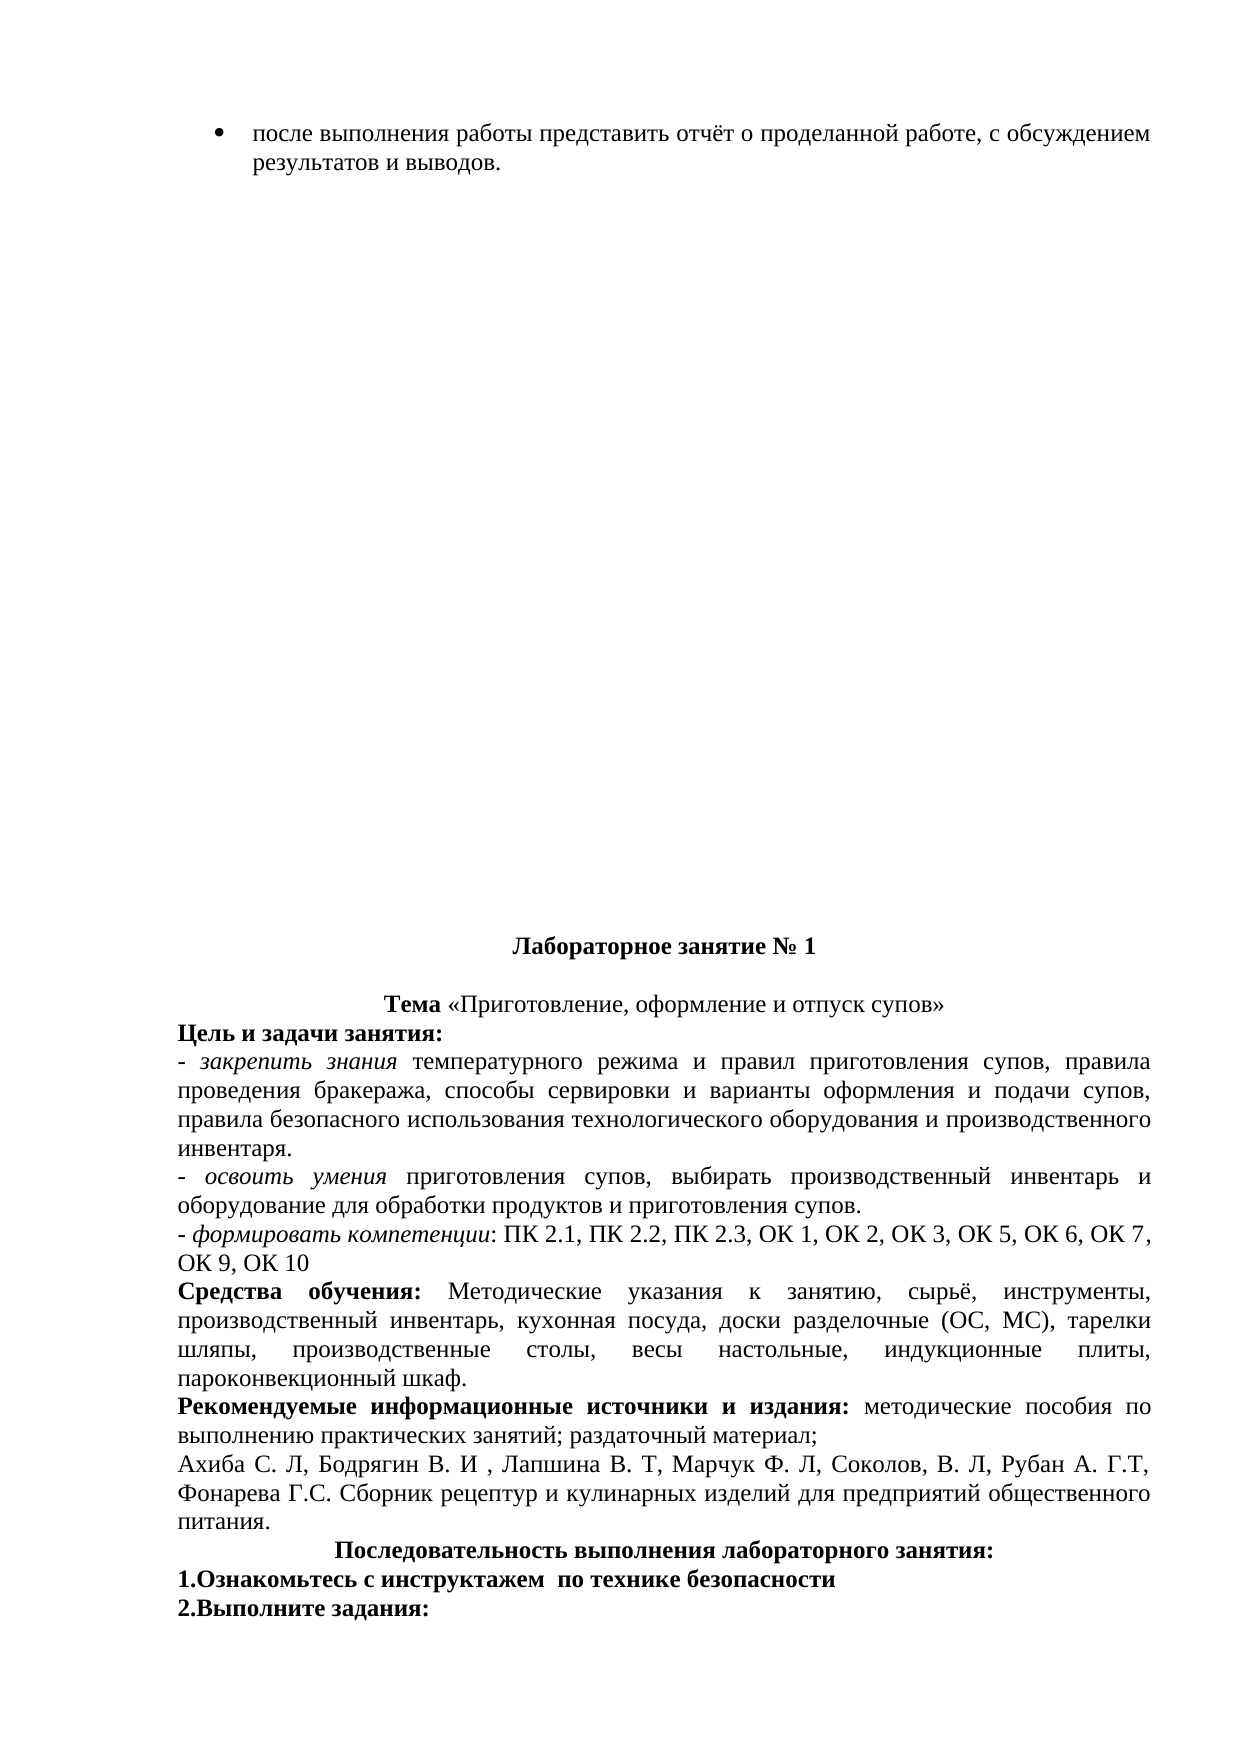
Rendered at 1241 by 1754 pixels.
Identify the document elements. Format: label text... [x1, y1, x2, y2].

text Тема «Приготовление, оформление и отпуск супов» [177, 989, 1152, 1018]
text Средства обучения: Методические указания к занятию, сырьё, инструменты, производственный инвентарь, кухонная посуда, доски разделочные (ОС, МС), тарелки шляпы, производственные столы, весы настольные, индукционные плиты, пароконвекционный шкаф. [177, 1276, 1152, 1391]
list 2.Выполните задания: [177, 1593, 1152, 1621]
text Ахиба С. Л, Бодрягин В. И , Лапшина В. Т, Марчук Ф. Л, Соколов, В. Л, Рубан А. Г.Т, Фонарева Г.С. Сборник рецептур и кулинарных изделий для предприятий общественного питания. [177, 1449, 1152, 1535]
text Цель и задачи занятия: [177, 1018, 1152, 1046]
list после выполнения работы представить отчёт о проделанной работе, с обсуждением результатов и выводов. [215, 118, 1152, 176]
text - освоить умения приготовления супов, выбирать производственный инвентарь и оборудование для обработки продуктов и приготовления супов. [177, 1161, 1152, 1219]
text 1.Ознакомьтесь с инструктажем по технике безопасности [177, 1564, 1152, 1593]
text - закрепить знания температурного режима и правил приготовления супов, правила проведения бракеража, способы сервировки и варианты оформления и подачи супов, правила безопасного использования технологического оборудования и производственного инвентаря. [177, 1046, 1152, 1161]
text - формировать компетенции: ПК 2.1, ПК 2.2, ПК 2.3, ОК 1, ОК 2, ОК 3, ОК 5, ОК 6, ОК 7, ОК 9, ОК 10 [177, 1219, 1152, 1276]
text Рекомендуемые информационные источники и издания: методические пособия по выполнению практических занятий; раздаточный материал; [177, 1391, 1152, 1449]
text Последовательность выполнения лабораторного занятия: [177, 1535, 1152, 1564]
text Лабораторное занятие № 1 [177, 931, 1152, 960]
